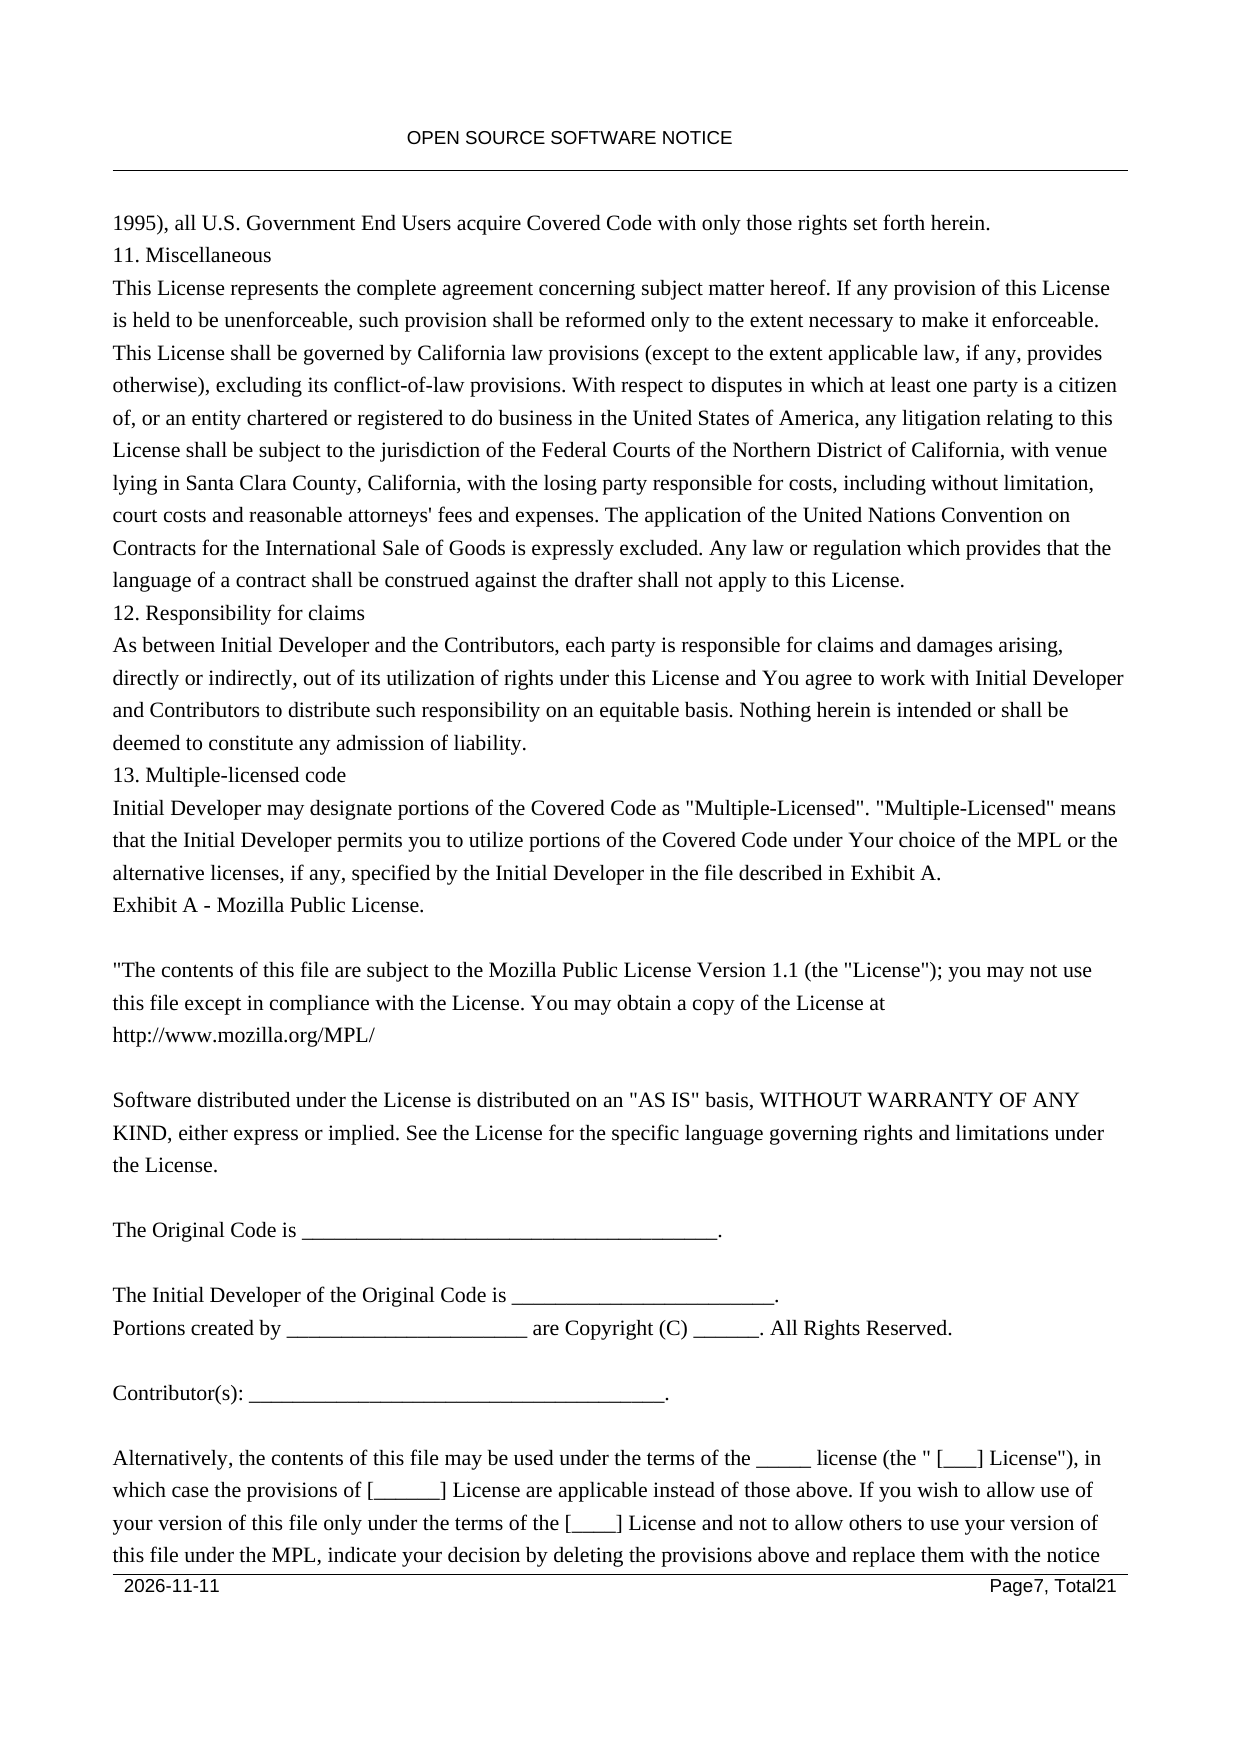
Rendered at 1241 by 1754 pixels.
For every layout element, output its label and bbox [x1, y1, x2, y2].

text [112, 206, 1128, 1571]
